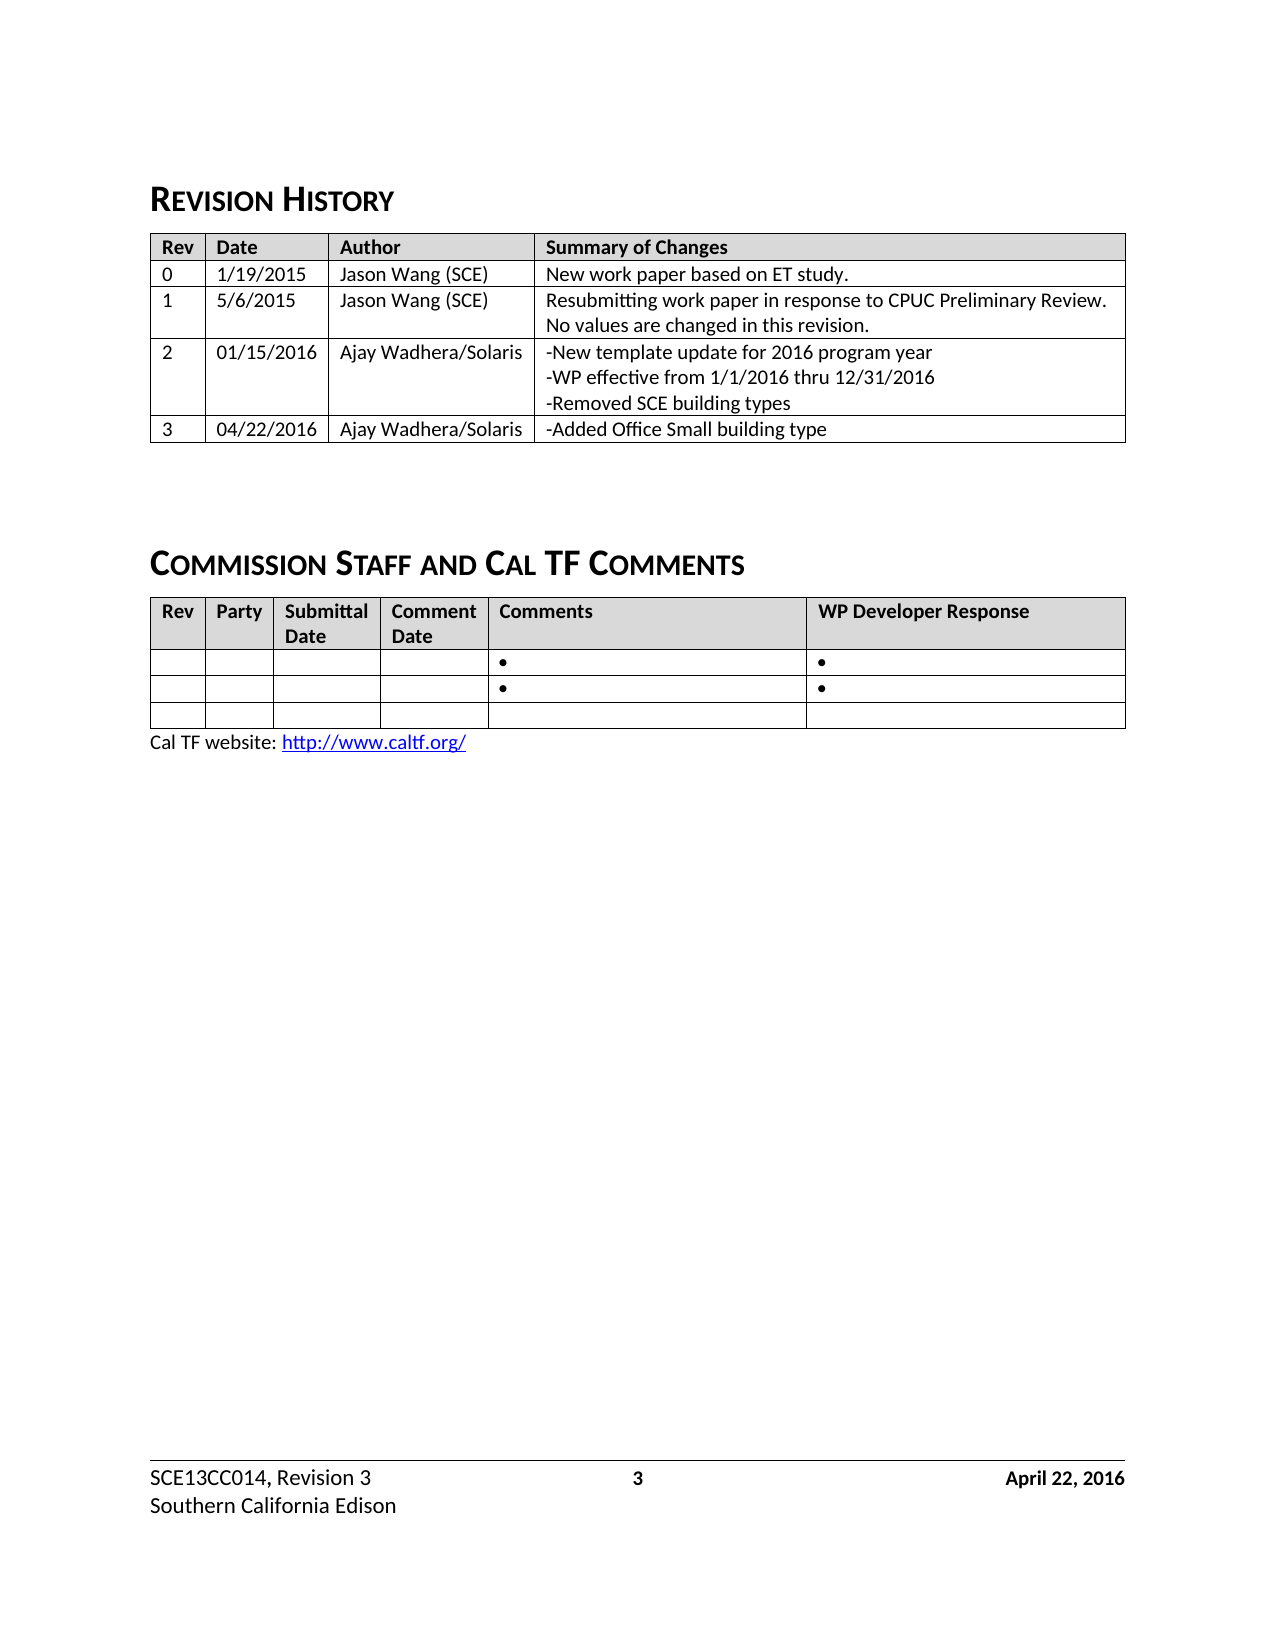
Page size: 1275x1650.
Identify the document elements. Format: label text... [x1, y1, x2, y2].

table_header Date [206, 234, 328, 260]
table_header Submittal Date [274, 598, 380, 649]
table_cell [489, 703, 806, 728]
table_cell [206, 676, 273, 702]
table_cell [489, 676, 806, 702]
table_cell 0 [151, 261, 205, 286]
table_cell [807, 676, 1125, 702]
table_cell [381, 703, 488, 728]
table_cell Ajay Wadhera/Solaris [329, 416, 534, 442]
table_cell [274, 650, 380, 675]
table_header Summary of Changes [535, 234, 1125, 260]
table_header Party [206, 598, 273, 649]
table_header Comment Date [381, 598, 488, 649]
table_header Comments [489, 598, 806, 649]
table_cell 1/19/2015 [206, 261, 328, 286]
table_header Author [329, 234, 534, 260]
table_header WP Developer Response [807, 598, 1125, 649]
table_cell [489, 650, 806, 675]
table_cell 04/22/2016 [206, 416, 328, 442]
table_cell [807, 703, 1125, 728]
table_cell New work paper based on ET study. [535, 261, 1125, 286]
table_cell Resubmitting work paper in response to CPUC Preliminary Review. No values are changed in this revision. [535, 287, 1125, 338]
subtitle Revision History [150, 175, 1125, 221]
table_cell [151, 650, 205, 675]
table_cell [206, 703, 273, 728]
table_cell 3 [151, 416, 205, 442]
table_cell [206, 650, 273, 675]
table_cell [381, 676, 488, 702]
table_header Rev [151, 598, 205, 649]
table_cell 01/15/2016 [206, 339, 328, 415]
table_cell Ajay Wadhera/Solaris [329, 339, 534, 415]
table_cell Jason Wang (SCE) [329, 287, 534, 338]
table_cell [151, 676, 205, 702]
table_cell -Added Office Small building type [535, 416, 1125, 442]
table_cell 2 [151, 339, 205, 415]
text Cal TF website: http://www.caltf.org/ [150, 729, 1125, 755]
table_header Rev [151, 234, 205, 260]
table_cell [807, 650, 1125, 675]
table_cell 5/6/2015 [206, 287, 328, 338]
table_cell [381, 650, 488, 675]
table_cell 1 [151, 287, 205, 338]
table_cell [151, 703, 205, 728]
table_cell [274, 703, 380, 728]
table_cell [274, 676, 380, 702]
subtitle Commission Staff and Cal TF Comments [150, 539, 1125, 584]
table_cell -New template update for 2016 program year -WP effective from 1/1/2016 thru 12/31/2016 -Removed SCE building types [535, 339, 1125, 415]
table_cell Jason Wang (SCE) [329, 261, 534, 286]
